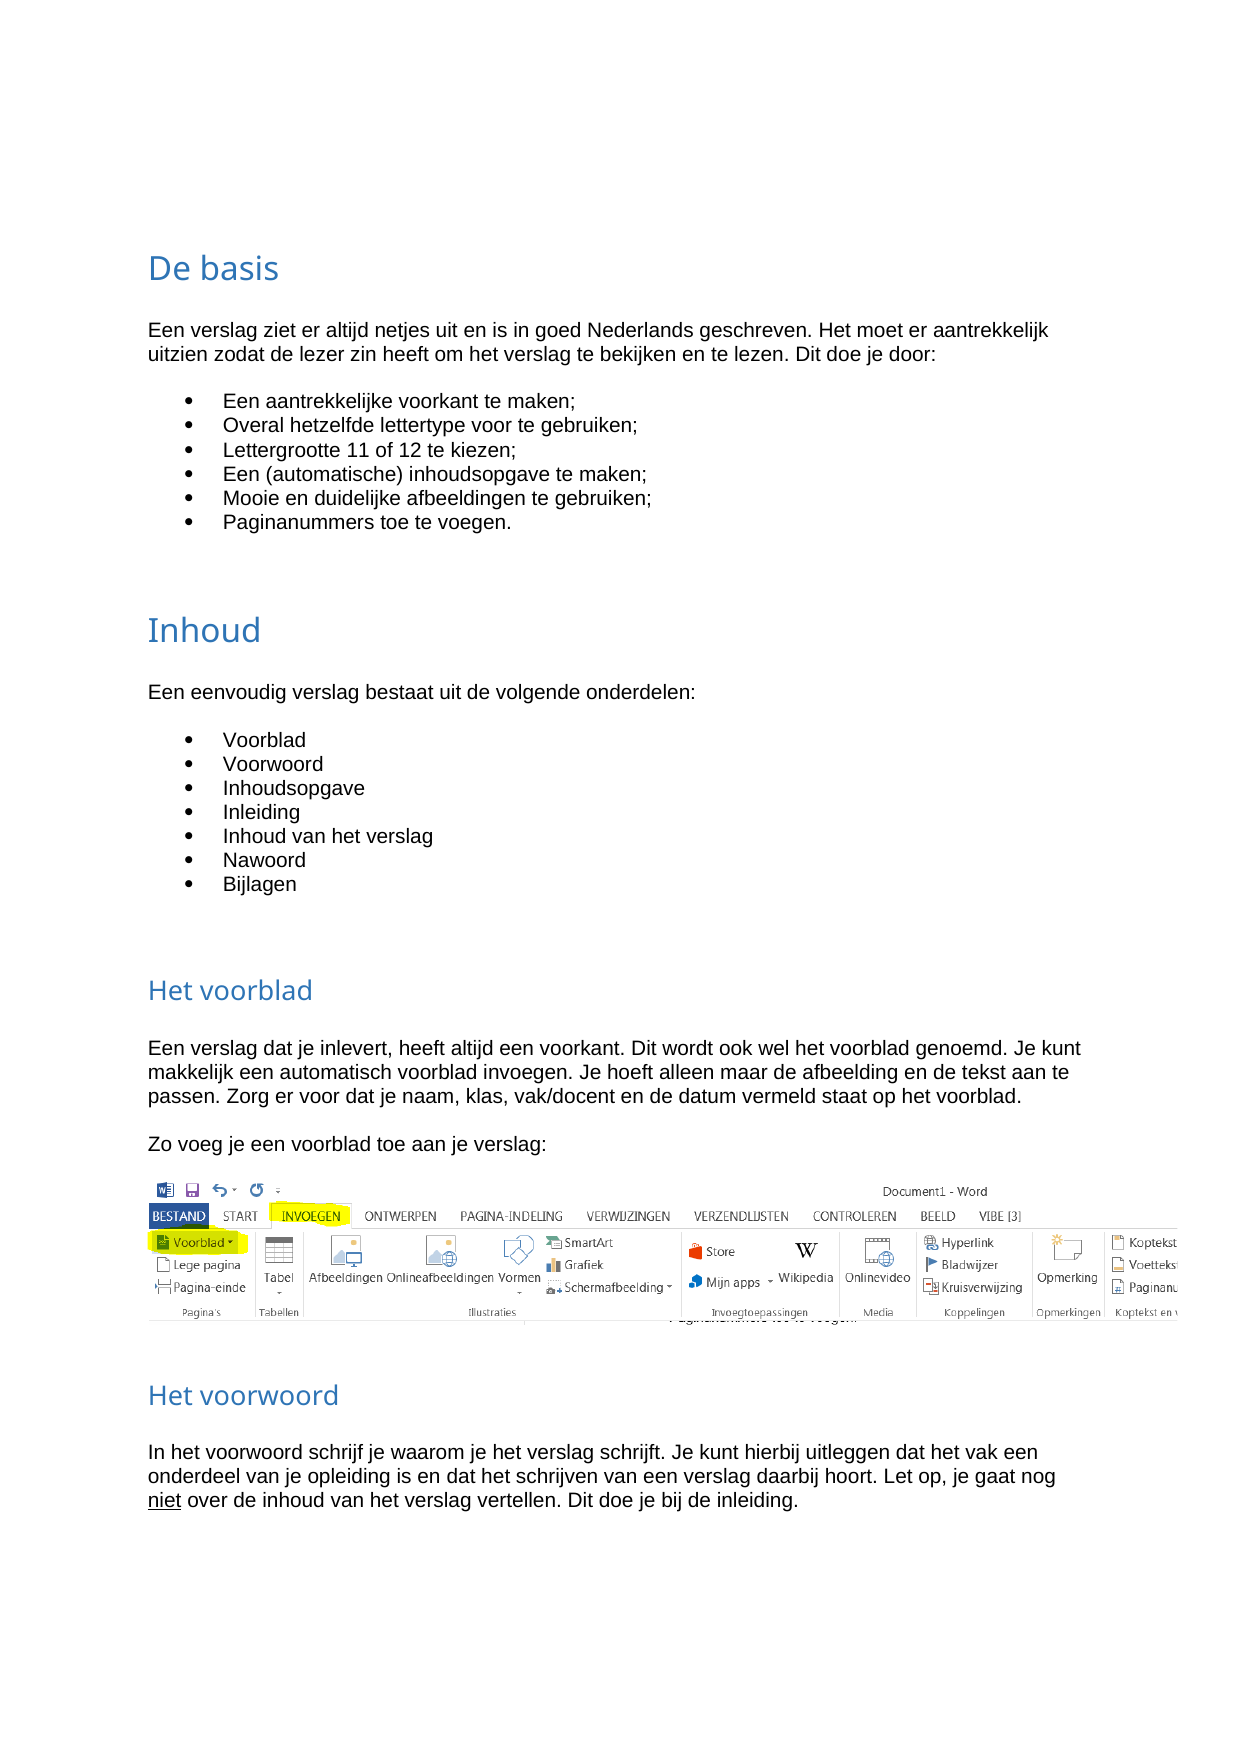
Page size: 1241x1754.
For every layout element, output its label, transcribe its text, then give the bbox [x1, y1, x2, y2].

list Nawoord [185, 848, 1093, 872]
list Inleiding [185, 799, 1093, 824]
subtitle Inhoud [148, 607, 1093, 652]
text Zo voeg je een voorblad toe aan je verslag: [148, 1131, 1093, 1155]
text Een verslag ziet er altijd netjes uit en is in goed Nederlands geschreven. Het moet er aantrekkelijk uitzien zodat de lezer zin heeft om het verslag te bekijken en te lezen. Dit doe je door: [148, 317, 1093, 365]
list Voorblad [185, 727, 1093, 751]
list Inhoud van het verslag [185, 824, 1093, 848]
list Bijlagen [185, 872, 1093, 896]
list Voorwoord [185, 751, 1093, 776]
list Overal hetzelfde lettertype voor te gebruiken; [185, 413, 1093, 437]
list Paginanummers toe te voegen. [185, 509, 1093, 534]
text Een eenvoudig verslag bestaat uit de volgende onderdelen: [148, 679, 1093, 703]
list Lettergrootte 11 of 12 te kiezen; [185, 437, 1093, 461]
text In het voorwoord schrijf je waarom je het verslag schrijft. Je kunt hierbij uitleggen dat het vak een onderdeel van je opleiding is en dat het schrijven van een verslag daarbij hoort. Let op, je gaat nog niet over de inhoud van het verslag vertellen. Dit doe je bij de inleiding. [148, 1440, 1093, 1512]
subtitle De basis [148, 244, 1093, 290]
text Een verslag dat je inlevert, heeft altijd een voorkant. Dit wordt ook wel het voorblad genoemd. Je kunt makkelijk een automatisch voorblad invoegen. Je hoeft alleen maar de afbeelding en de tekst aan te passen. Zorg er voor dat je naam, klas, vak/docent en de datum vermeld staat op het voorblad. [148, 1036, 1093, 1107]
list Mooie en duidelijke afbeeldingen te gebruiken; [185, 486, 1093, 509]
subtitle Het voorblad [148, 972, 1093, 1009]
list Een aantrekkelijke voorkant te maken; [185, 389, 1093, 413]
list Inhoudsopgave [185, 776, 1093, 799]
list Een (automatische) inhoudsopgave te maken; [185, 461, 1093, 486]
subtitle Het voorwoord [148, 1376, 1093, 1413]
picture [147, 1179, 1178, 1325]
